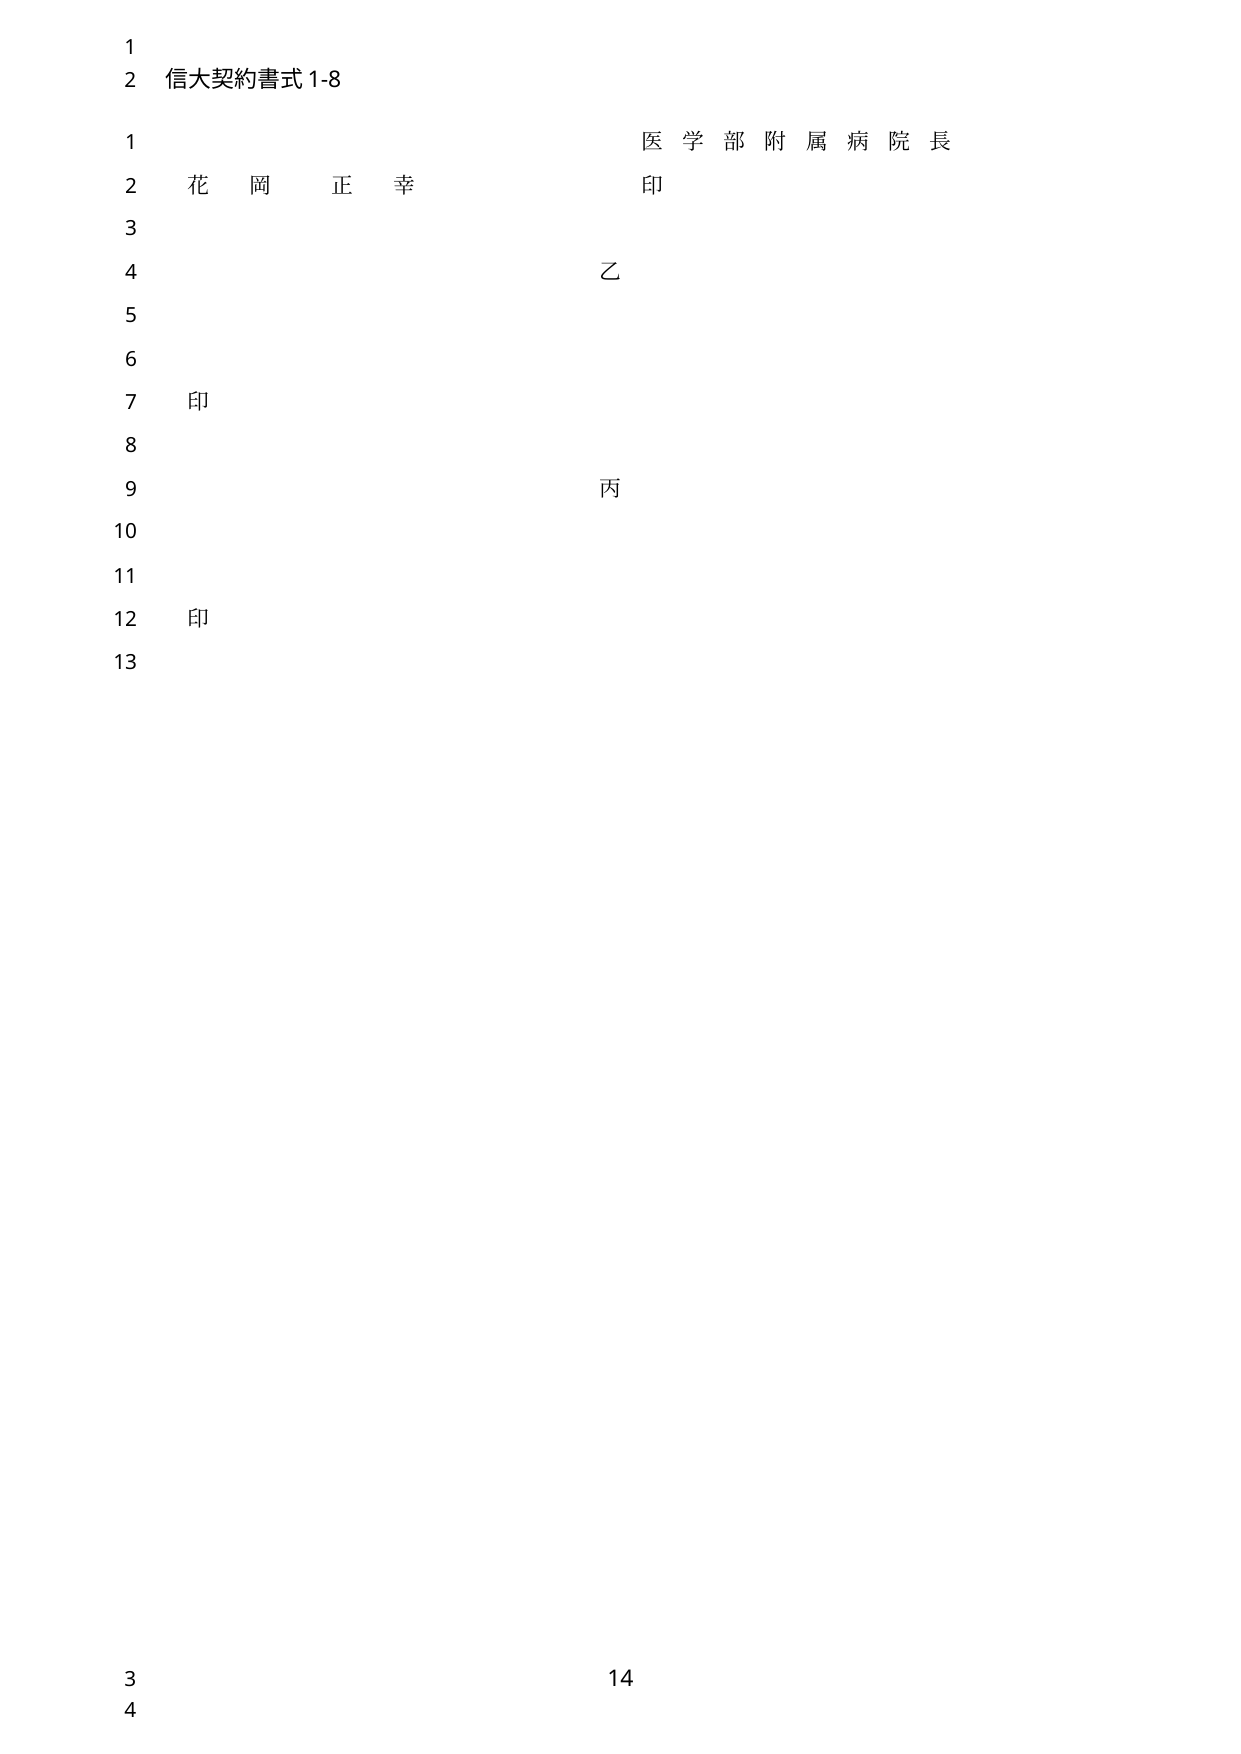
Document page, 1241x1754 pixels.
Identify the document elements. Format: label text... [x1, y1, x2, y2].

text 印 [187, 335, 1074, 422]
text 医学部附属病院長 花 岡 正 幸 印 [187, 119, 1074, 205]
text 印 [187, 552, 1074, 639]
text 丙 [187, 465, 991, 509]
text 乙 [187, 249, 1074, 292]
